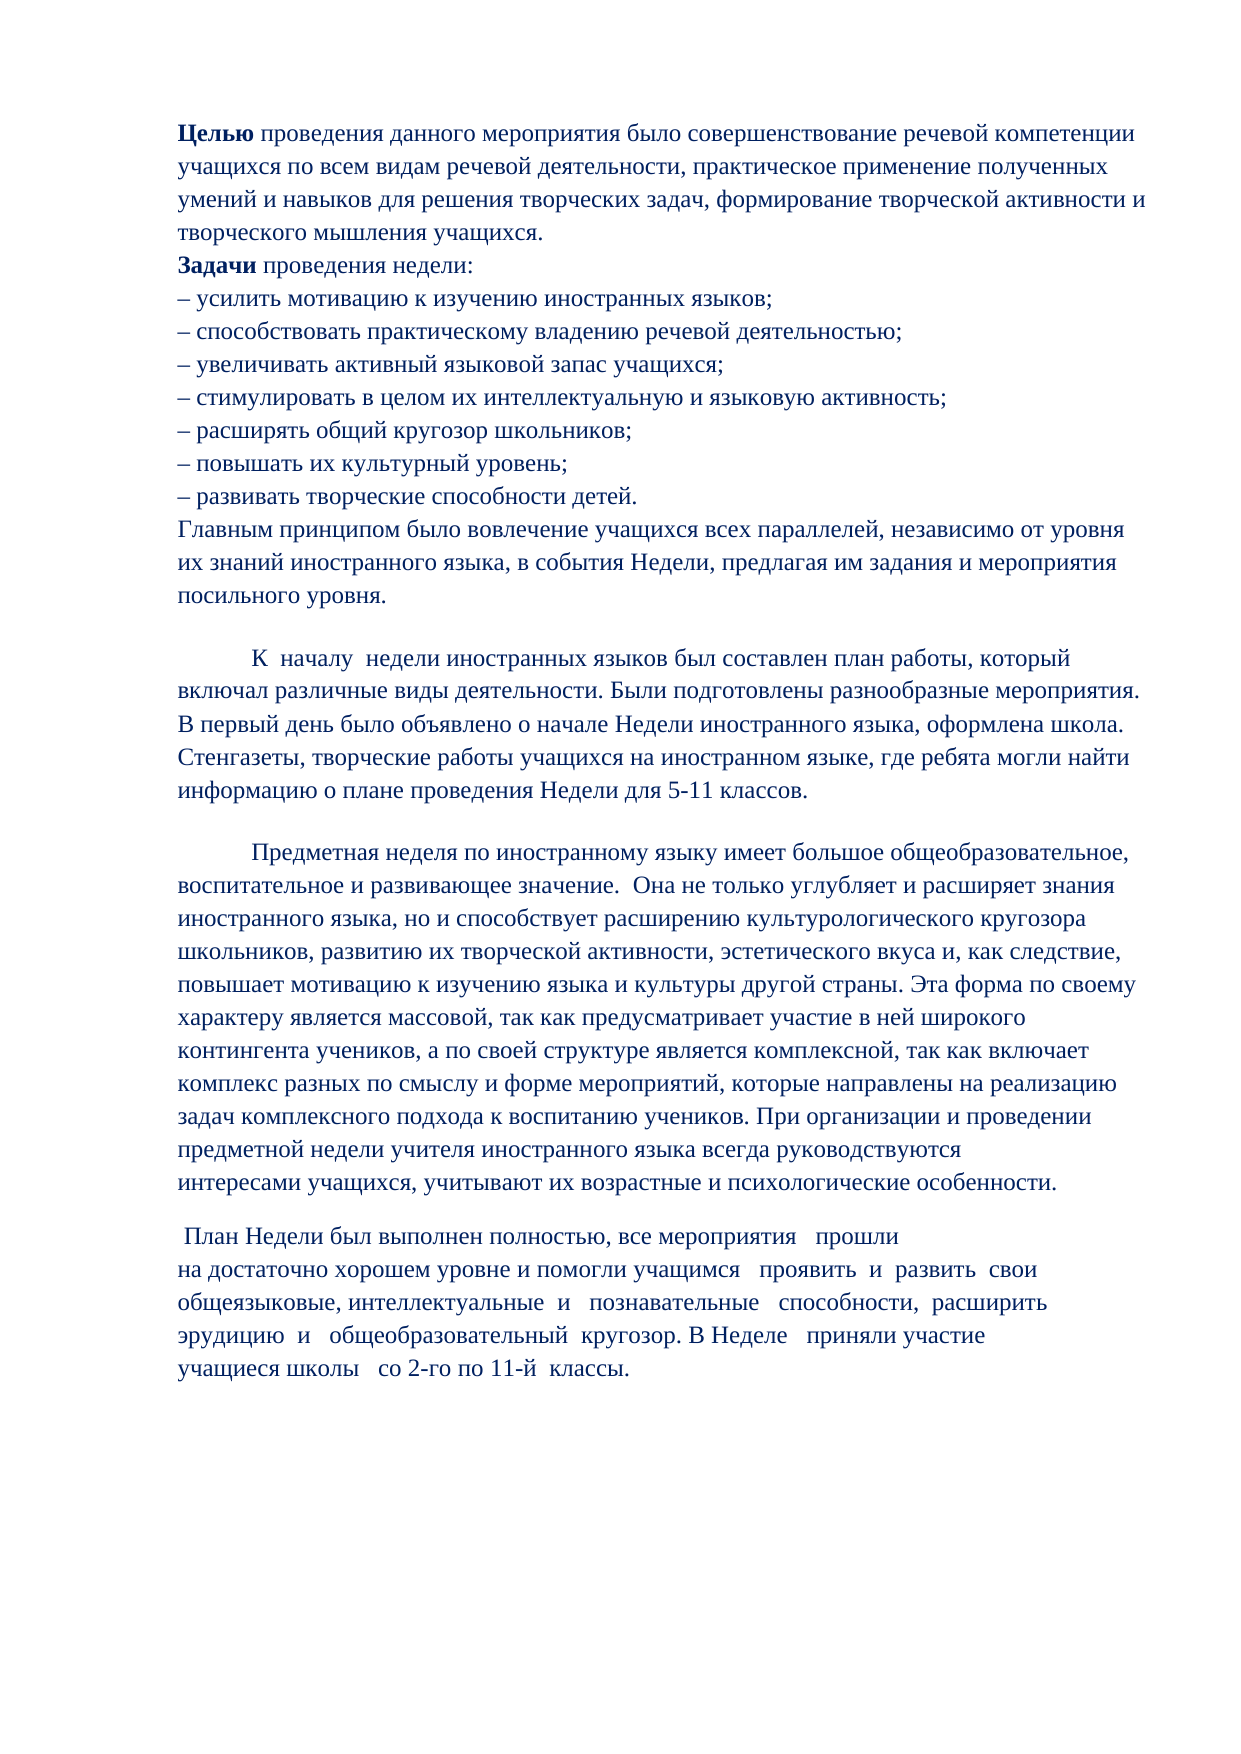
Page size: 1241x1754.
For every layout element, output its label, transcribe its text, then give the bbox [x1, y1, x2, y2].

text Целью проведения данного мероприятия было совершенствование речевой компетенции учащихся по всем видам речевой деятельности, практическое применение полученных умений и навыков для решения творческих задач, формирование творческой активности и творческого мышления учащихся. Задачи проведения недели: – усилить мотивацию к изучению иностранных языков; – способствовать практическому владению речевой деятельностью; – увеличивать активный языковой запас учащихся; – стимулировать в целом их интеллектуальную и языковую активность; – расширять общий кругозор школьников; – повышать их культурный уровень; – развивать творческие способности детей. Главным принципом было вовлечение учащихся всех параллелей, независимо от уровня их знаний иностранного языка, в события Недели, предлагая им задания и мероприятия посильного уровня. [177, 118, 1152, 609]
text План Недели был выполнен полностью, все мероприятия прошли на достаточно хорошем уровне и помогли учащимся проявить и развить свои общеязыковые, интеллектуальные и познавательные способности, расширить эрудицию и общеобразовательный кругозор. В Неделе приняли участие учащиеся школы со 2-го по 11-й классы. [177, 1221, 1152, 1382]
text Предметная неделя по иностранному языку имеет большое общеобразовательное, воспитательное и развивающее значение. Она не только углубляет и расширяет знания иностранного языка, но и способствует расширению культурологического кругозора школьников, развитию их творческой активности, эстетического вкуса и, как следствие, повышает мотивацию к изучению языка и культуры другой страны. Эта форма по своему характеру является массовой, так как предусматривает участие в ней широкого контингента учеников, а по своей структуре является комплексной, так как включает комплекс разных по смыслу и форме мероприятий, которые направлены на реализацию задач комплексного подхода к воспитанию учеников. При организации и проведении предметной недели учителя иностранного языка всегда руководствуются интересами учащихся, учитывают их возрастные и психологические особенности. [177, 837, 1152, 1196]
text К началу недели иностранных языков был составлен план работы, который включал различные виды деятельности. Были подготовлены разнообразные мероприятия. В первый день было объявлено о начале Недели иностранного языка, оформлена школа. Стенгазеты, творческие работы учащихся на иностранном языке, где ребята могли найти информацию о плане проведения Недели для 5-11 классов. [177, 643, 1152, 803]
